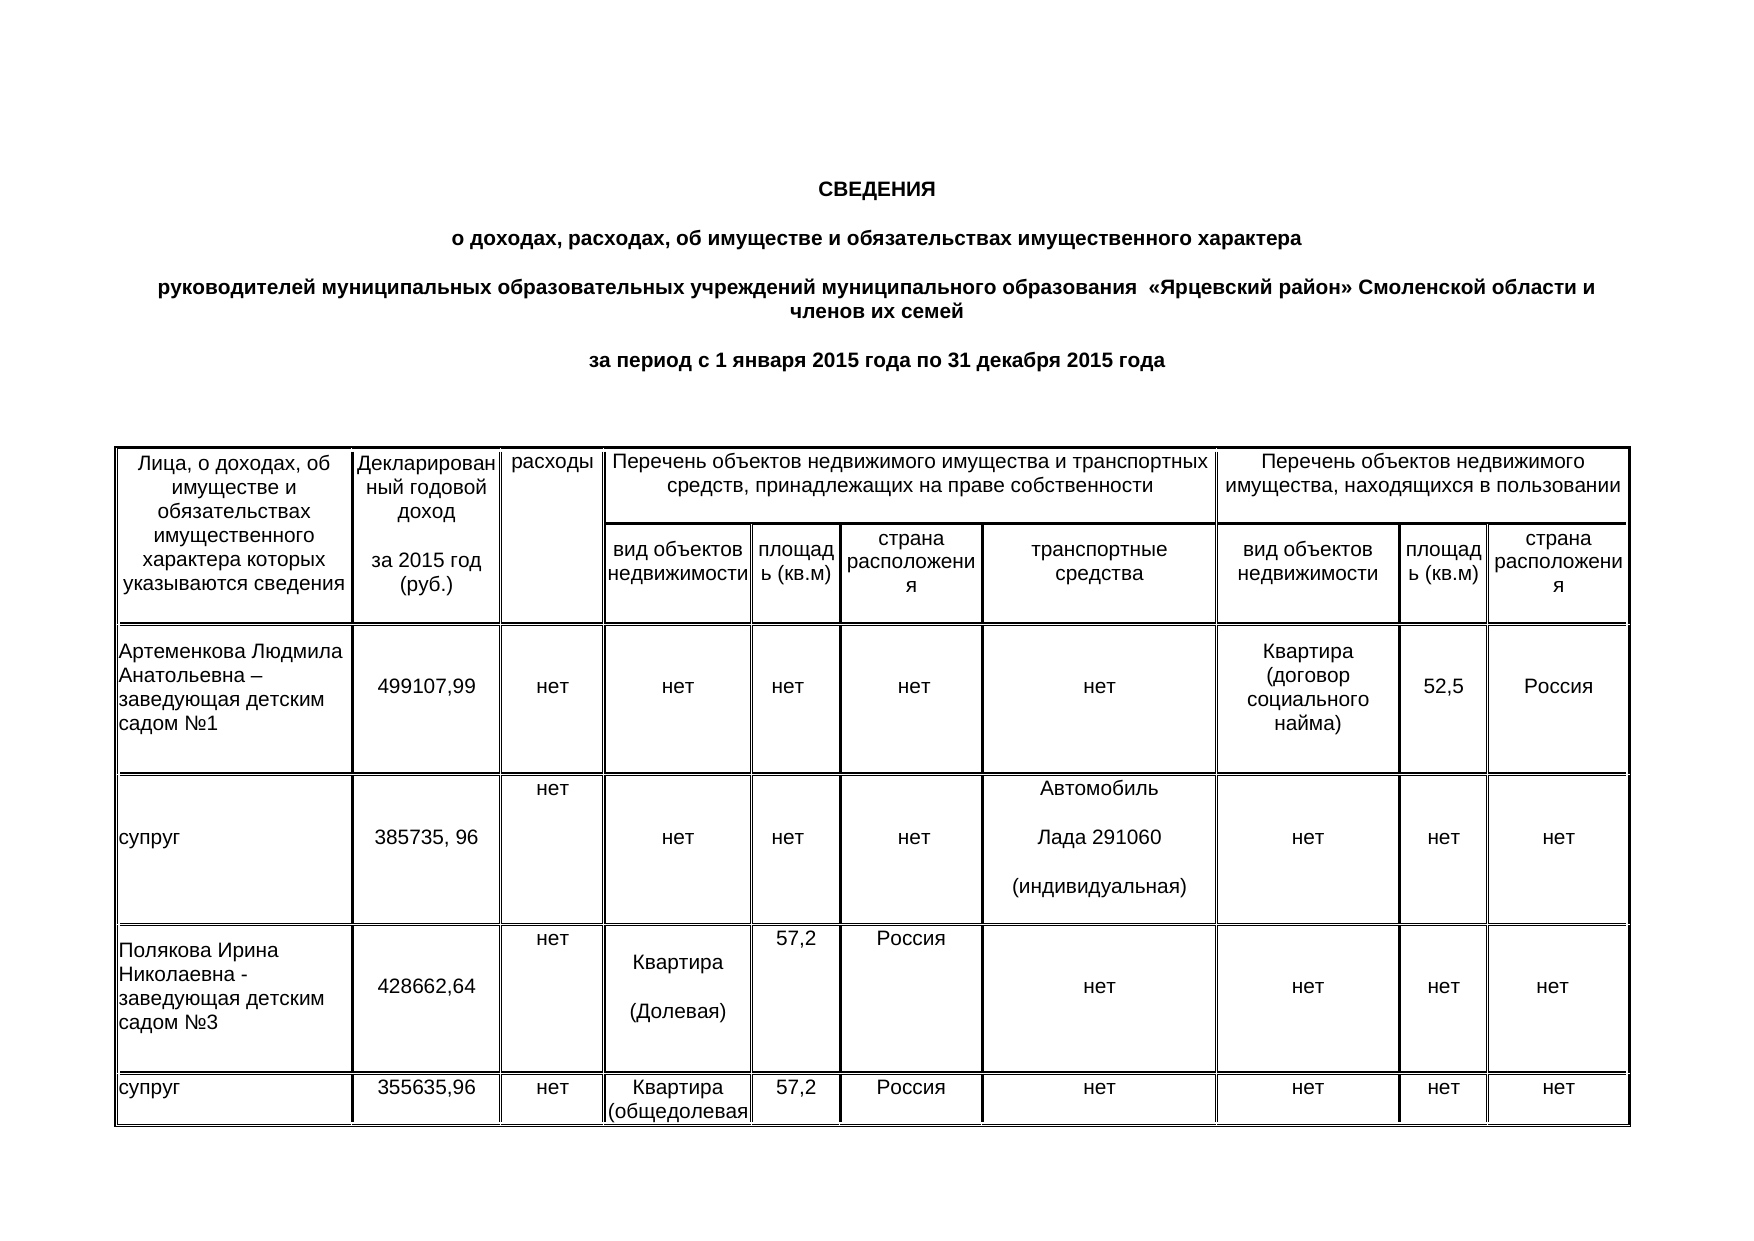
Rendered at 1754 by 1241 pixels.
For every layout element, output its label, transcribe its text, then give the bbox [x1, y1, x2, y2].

table_cell вид объектов недвижимости [1218, 525, 1398, 622]
table_cell нет [1399, 1075, 1488, 1123]
table_cell нет [842, 626, 981, 772]
table_cell нет [1489, 772, 1629, 922]
table_cell 499107,99 [354, 626, 499, 772]
text руководителей муниципальных образовательных учреждений муниципального образования «Ярцевский район» Смоленской области и членов их семей [118, 275, 1636, 323]
table_header Лица, о доходах, об имуществе и обязательствах имущественного характера которых указываются сведения [118, 448, 352, 622]
table_cell Полякова Ирина Николаевна - заведующая детским садом №3 [118, 923, 351, 1071]
table_cell нет [502, 776, 602, 922]
table_cell вид объектов недвижимости [606, 525, 750, 622]
table_cell нет [1489, 923, 1629, 1071]
table_cell нет [753, 776, 839, 922]
text за период с 1 января 2015 года по 31 декабря 2015 года [118, 348, 1636, 372]
table_header расходы [501, 448, 604, 622]
table_cell страна расположения [1489, 522, 1628, 622]
table_cell супруг [118, 772, 351, 922]
table_cell 52,5 [1401, 626, 1486, 772]
table_cell нет [1218, 776, 1398, 922]
table_cell Автомобиль Лада 291060 (индивидуальная) [984, 776, 1215, 922]
table_cell нет [1401, 926, 1486, 1071]
table_cell 57,2 [752, 1075, 840, 1123]
table_cell супруг [118, 1071, 352, 1123]
table_cell нет [1218, 926, 1398, 1071]
table_cell нет [502, 926, 602, 1071]
table_cell нет [502, 626, 602, 772]
table_cell нет [984, 626, 1215, 772]
table_cell нет [1401, 776, 1486, 922]
table_cell Артеменкова Людмила Анатольевна – заведующая детским садом №1 [118, 622, 351, 772]
table_cell площадь (кв.м) [1401, 525, 1486, 622]
table_cell Квартира (Долевая) [606, 926, 750, 1071]
table_cell нет [1217, 1075, 1399, 1123]
table_cell 57,2 [753, 926, 839, 1071]
table_cell нет [984, 926, 1215, 1071]
text СВЕДЕНИЯ [118, 177, 1636, 201]
table_cell Квартира (договор социального найма) [1218, 626, 1398, 772]
table_header Перечень объектов недвижимого имущества, находящихся в пользовании [1217, 449, 1628, 522]
table_cell страна расположения [842, 525, 981, 622]
table_cell 428662,64 [354, 926, 499, 1071]
table_cell нет [501, 1071, 604, 1123]
table_cell нет [982, 1075, 1217, 1123]
table_header Перечень объектов недвижимого имущества и транспортных средств, принадлежащих на праве собственности [604, 449, 1217, 522]
table_cell нет [1488, 1071, 1629, 1123]
table_cell нет [753, 626, 839, 772]
table_cell Россия [840, 1075, 982, 1123]
table_cell нет [842, 776, 981, 922]
table_cell 385735, 96 [354, 776, 499, 922]
table_cell Россия [1489, 622, 1629, 772]
table_cell Россия [842, 926, 981, 1071]
table_cell нет [606, 626, 750, 772]
table_cell транспортные средства [984, 525, 1215, 622]
text о доходах, расходах, об имуществе и обязательствах имущественного характера [118, 226, 1636, 250]
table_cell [604, 1075, 752, 1123]
table_cell 355635,96 [352, 1075, 501, 1123]
table_cell площадь (кв.м) [753, 525, 839, 622]
table_cell нет [606, 776, 750, 922]
table_header Декларированный годовой доход за 2015 год (руб.) [352, 449, 501, 622]
